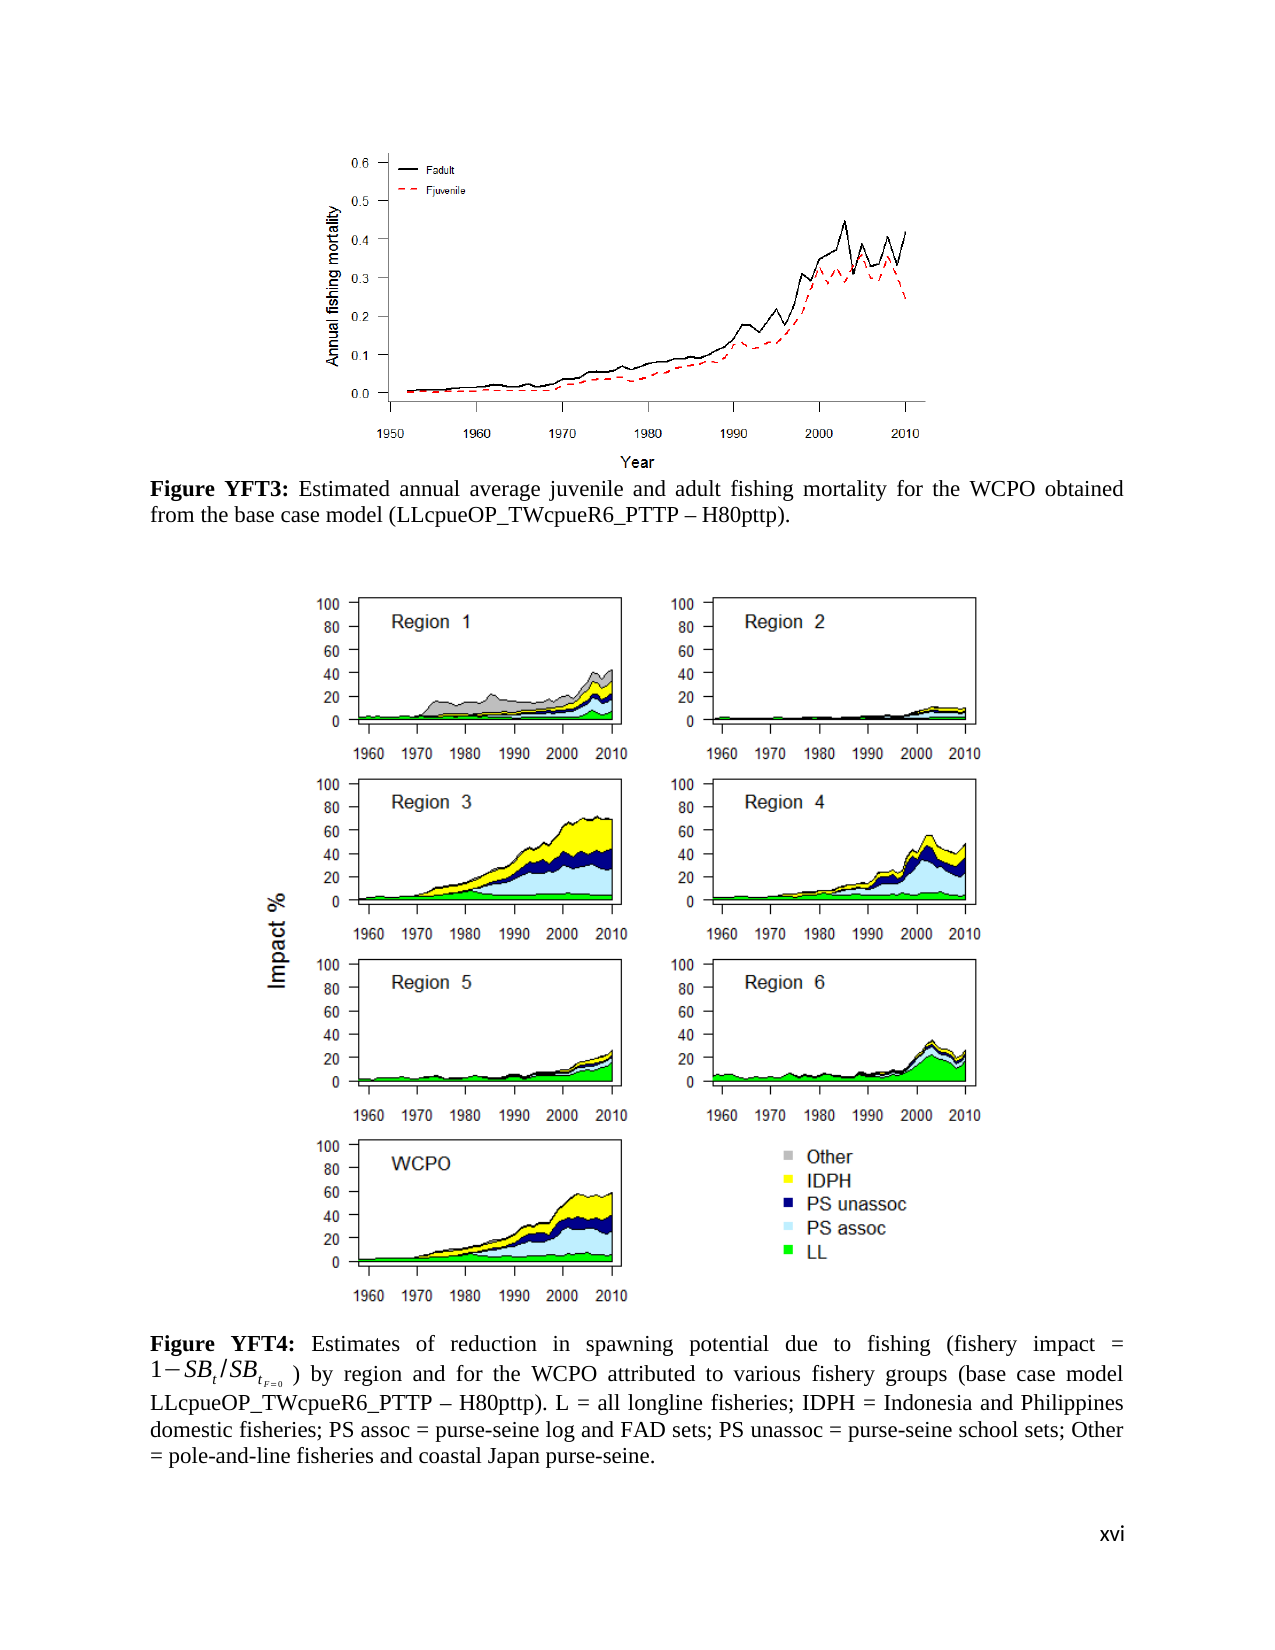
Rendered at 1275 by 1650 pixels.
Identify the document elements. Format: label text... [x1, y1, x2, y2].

text Figure YFT4: Estimates of reduction in spawning potential due to fishing (fishery impact = ) by region and for the WCPO attributed to various fishery groups (base case model LLcpueOP_TWcpueR6_PTTP – H80pttp). L = all longline fisheries; IDPH = Indonesia and Philippines domestic fisheries; PS assoc = purse-seine log and FAD sets; PS unassoc = purse-seine school sets; Other = pole-and-line fisheries and coastal Japan purse-seine. [150, 1329, 1125, 1468]
picture [263, 580, 1012, 1330]
picture [311, 150, 964, 476]
text Figure YFT3: Estimated annual average juvenile and adult fishing mortality for the WCPO obtained from the base case model (LLcpueOP_TWcpueR6_PTTP – H80pttp). [150, 475, 1125, 528]
